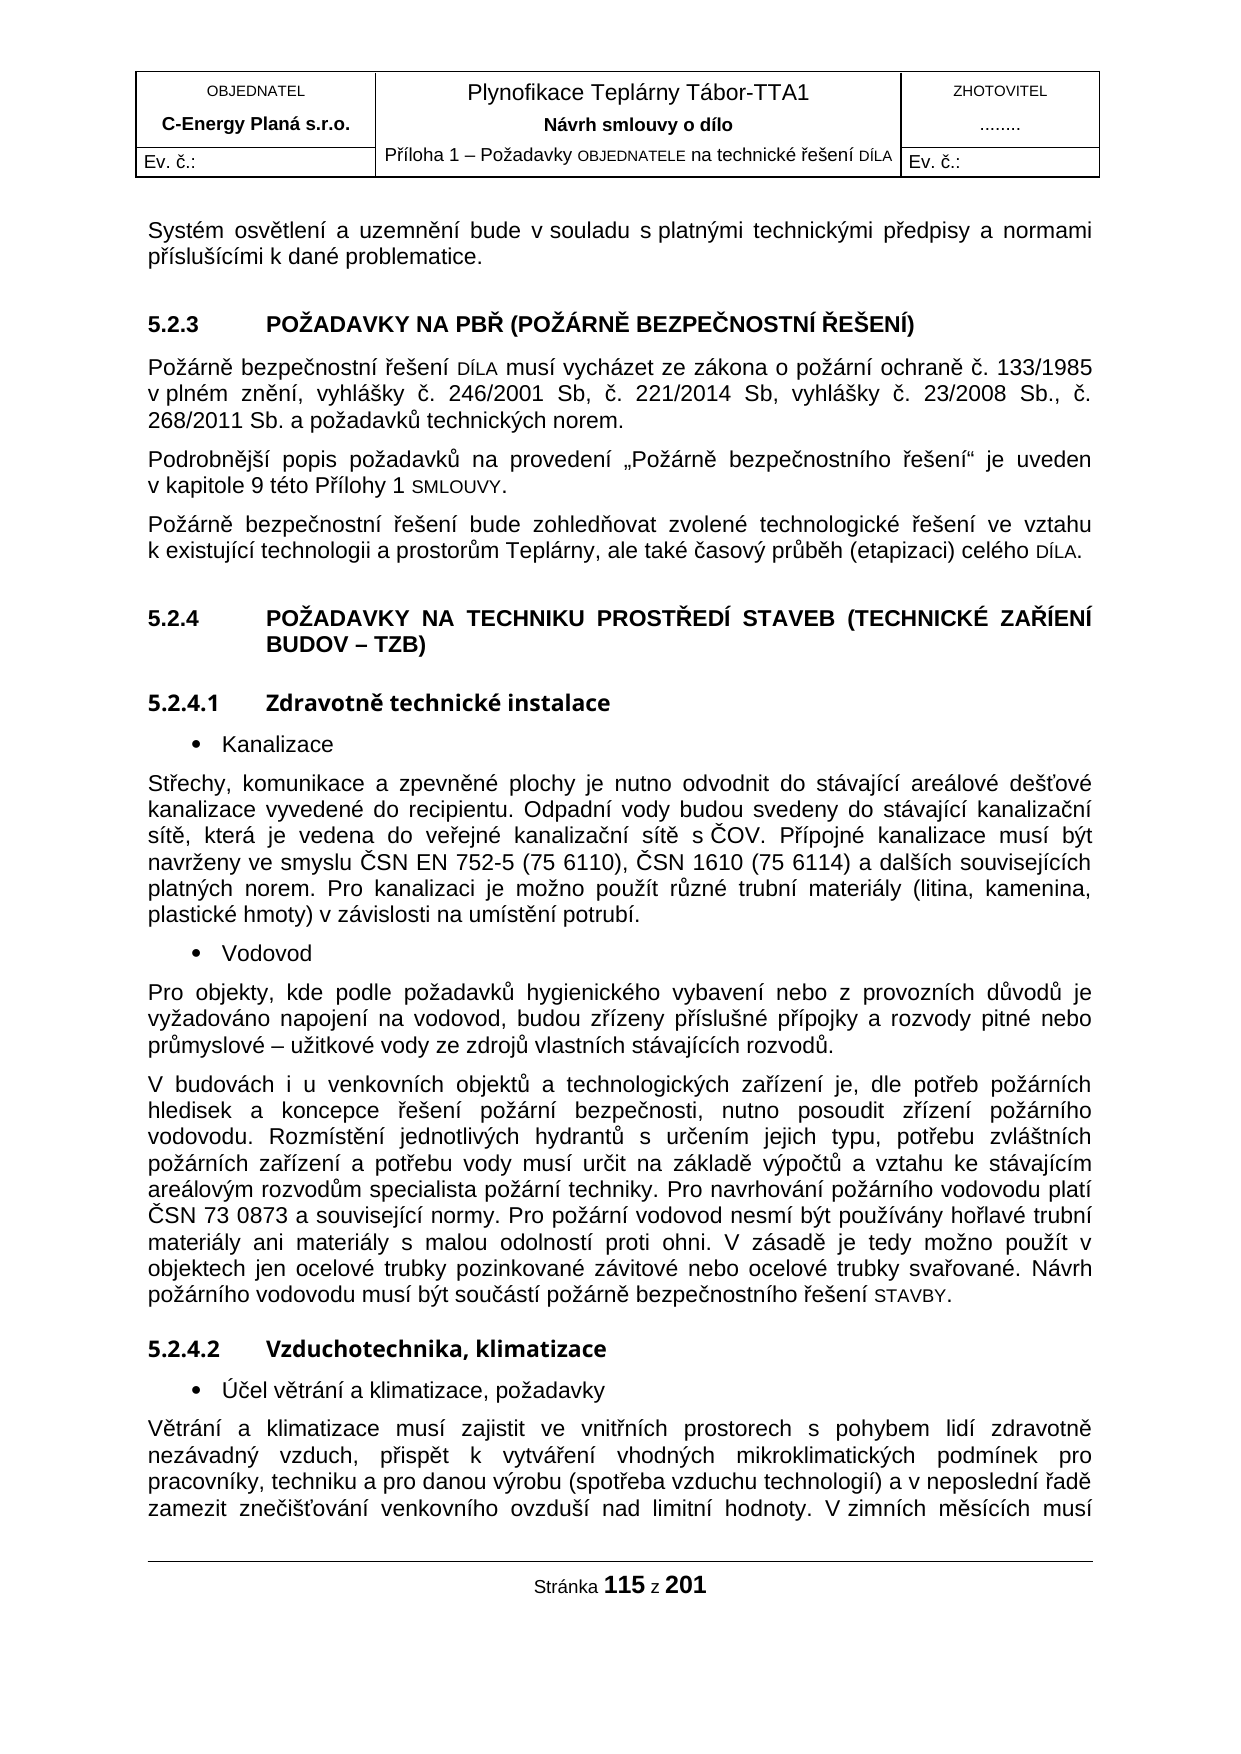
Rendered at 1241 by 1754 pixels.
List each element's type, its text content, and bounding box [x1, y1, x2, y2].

subtitle Požadavky na techniku prostředí staveb (technické zaříení BUDOV – TZB) [148, 605, 1093, 658]
text Kanalizace [192, 731, 1093, 757]
subtitle Zdravotně technické instalace [148, 687, 1093, 718]
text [148, 1415, 1093, 1521]
text Požárně bezpečnostní řešení díla musí vycházet ze zákona o požární ochraně č. 133/1985 v plném znění, vyhlášky č. 246/2001 Sb, č. 221/2014 Sb, vyhlášky č. 23/2008 Sb., č. 268/2011 Sb. a požadavků technických norem. [148, 354, 1093, 433]
subtitle Vzduchotechnika, klimatizace [148, 1333, 1093, 1364]
text Požárně bezpečnostní řešení bude zohledňovat zvolené technologické řešení ve vztahu k existující technologii a prostorům Teplárny, ale také časový průběh (etapizaci) celého díla. [148, 511, 1093, 563]
text Systém osvětlení a uzemnění bude v souladu s platnými technickými předpisy a normami příslušícími k dané problematice. [148, 217, 1093, 269]
text Pro objekty, kde podle požadavků hygienického vybavení nebo z provozních důvodů je vyžadováno napojení na vodovod, budou zřízeny příslušné přípojky a rozvody pitné nebo průmyslové – užitkové vody ze zdrojů vlastních stávajících rozvodů. [148, 979, 1093, 1058]
text Vodovod [192, 940, 1093, 967]
subtitle Požadavky na PBŘ (Požárně bezpečnostní řešení) [148, 311, 1093, 337]
text Střechy, komunikace a zpevněné plochy je nutno odvodnit do stávající areálové dešťové kanalizace vyvedené do recipientu. Odpadní vody budou svedeny do stávající kanalizační sítě, která je vedena do veřejné kanalizační sítě s ČOV. Přípojné kanalizace musí být navrženy ve smyslu ČSN EN 752-5 (75 6110), ČSN 1610 (75 6114) a dalších souvisejících platných norem. Pro kanalizaci je možno použít různé trubní materiály (litina, kamenina, plastické hmoty) v závislosti na umístění potrubí. [148, 769, 1093, 928]
text Účel větrání a klimatizace, požadavky [192, 1377, 1093, 1403]
text V budovách i u venkovních objektů a technologických zařízení je, dle potřeb požárních hledisek a koncepce řešení požární bezpečnosti, nutno posoudit zřízení požárního vodovodu. Rozmístění jednotlivých hydrantů s určením jejich typu, potřebu zvláštních požárních zařízení a potřebu vody musí určit na základě výpočtů a vztahu ke stávajícím areálovým rozvodům specialista požární techniky. Pro navrhování požárního vodovodu platí ČSN 73 0873 a související normy. Pro požární vodovod nesmí být používány hořlavé trubní materiály ani materiály s malou odolností proti ohni. V zásadě je tedy možno použít v objektech jen ocelové trubky pozinkované závitové nebo ocelové trubky svařované. Návrh požárního vodovodu musí být součástí požárně bezpečnostního řešení stavby. [148, 1071, 1093, 1308]
text Podrobnější popis požadavků na provedení „Požárně bezpečnostního řešení“ je uveden v kapitole 9 této Přílohy 1 smlouvy. [148, 446, 1093, 498]
